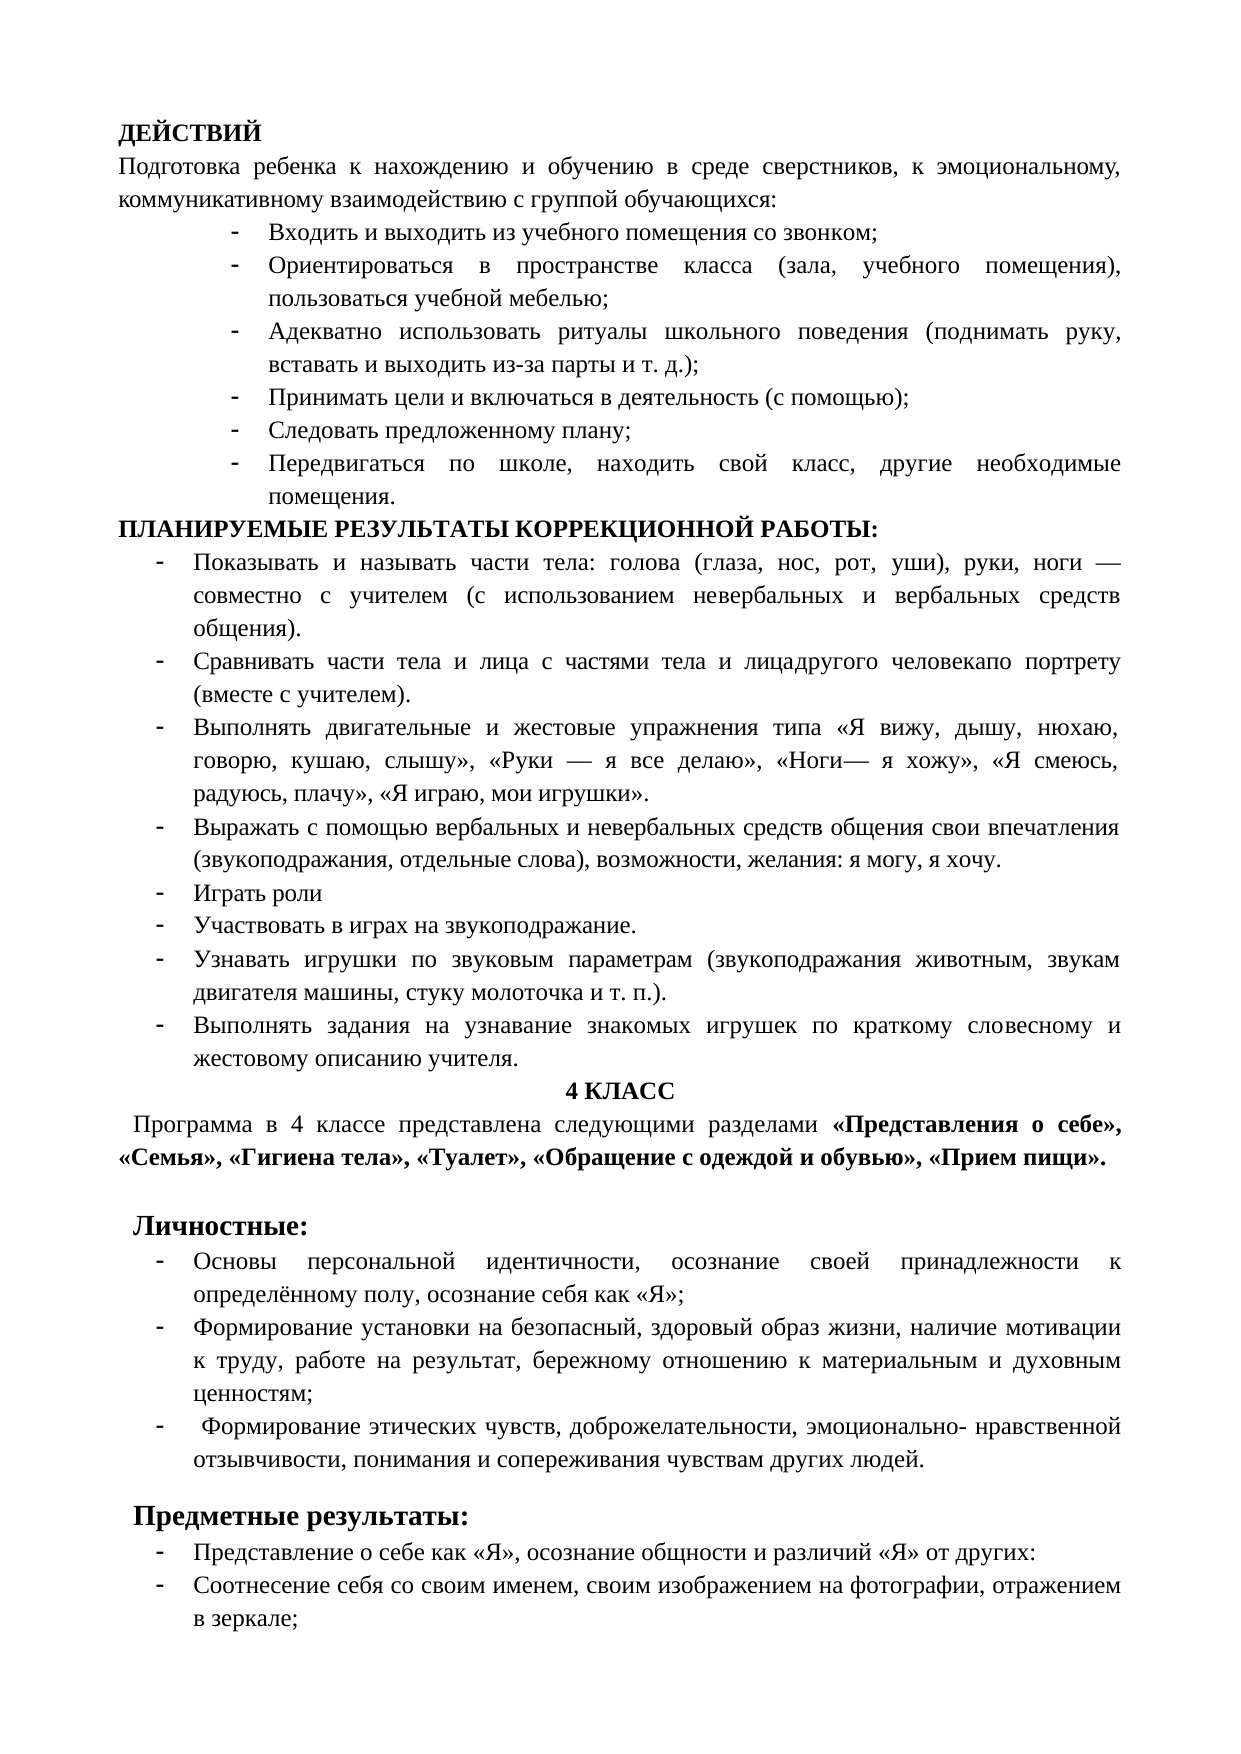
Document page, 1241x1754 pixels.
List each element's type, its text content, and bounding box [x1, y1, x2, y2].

text Предметные результаты: [59, 1498, 1091, 1532]
list Сравнивать части тела и лица с частями тела и лицадругого человекапо портрету (вместе с учителем). [156, 646, 1121, 708]
list Узнавать игрушки по звуковым параметрам (звукоподражания животным, звукам двигателя машины, стуку молоточка и т. п.). [156, 944, 1121, 1005]
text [118, 118, 1122, 147]
list Выполнять задания на узнавание знакомых игрушек по краткому словесному и жестовому описанию учителя. [156, 1010, 1121, 1071]
list Выражать с помощью вербальных и невербальных средств общения свои впечатления (звукоподражания, отдельные слова), возможности, желания: я могу, я хочу. [156, 812, 1119, 873]
list Адекватно использовать ритуалы школьного поведения (поднимать руку, вставать и выходить из-за парты и т. д.); [231, 316, 1122, 378]
list Соотнесение себя со своим именем, своим изображением на фотографии, отражением в зеркале; [156, 1570, 1122, 1632]
list Выполнять двигательные и жестовые упражнения типа «Я вижу, дышу, нюхаю, говорю, кушаю, слышу», «Руки — я все делаю», «Ноги— я хожу», «Я смеюсь, радуюсь, плачу», «Я играю, мои игрушки». [156, 712, 1118, 807]
list Представление о себе как «Я», осознание общности и различий «Я» от других: [156, 1537, 1122, 1566]
list Показывать и называть части тела: голова (глаза, нос, рот, уши), руки, ноги — совместно с учителем (с использованием невербальных и вербальных средств общения). [156, 547, 1121, 642]
list Участвовать в играх на звукоподражание. [156, 911, 1121, 939]
text Подготовка ребенка к нахождению и обучению в среде сверстников, к эмоциональному, коммуникативному взаимодействию с группой обучающихся: [118, 151, 1122, 213]
list Входить и выходить из учебного помещения со звонком; [231, 217, 1122, 246]
text Программа в 4 классе представлена следующими разделами «Представления о себе», «Семья», «Гигиена тела», «Туалет», «Обращение с одеждой и обувью», «Прием пищи». [118, 1109, 1122, 1171]
text ПЛАНИРУЕМЫЕ РЕЗУЛЬТАТЫ КОРРЕКЦИОННОЙ РАБОТЫ: [118, 514, 1122, 543]
text Личностные: [59, 1208, 1091, 1241]
list Принимать цели и включаться в деятельность (с помощью); [231, 382, 1122, 411]
list Основы персональной идентичности, осознание своей принадлежности к определённому полу, осознание себя как «Я»; [156, 1246, 1122, 1308]
list Ориентироваться в пространстве класса (зала, учебного помещения), пользоваться учебной мебелью; [231, 250, 1122, 312]
list Формирование этических чувств, доброжелательности, эмоционально- нравственной отзывчивости, понимания и сопереживания чувствам других людей. [156, 1411, 1122, 1473]
list Следовать предложенному плану; [231, 415, 1122, 444]
list Передвигаться по школе, находить свой класс, другие необходимые помещения. [231, 448, 1122, 510]
list Играть роли [156, 878, 1121, 906]
text 4 КЛАСС [118, 1076, 1122, 1104]
list Формирование установки на безопасный, здоровый образ жизни, наличие мотивации к труду, работе на результат, бережному отношению к материальным и духовным ценностям; [156, 1312, 1122, 1407]
